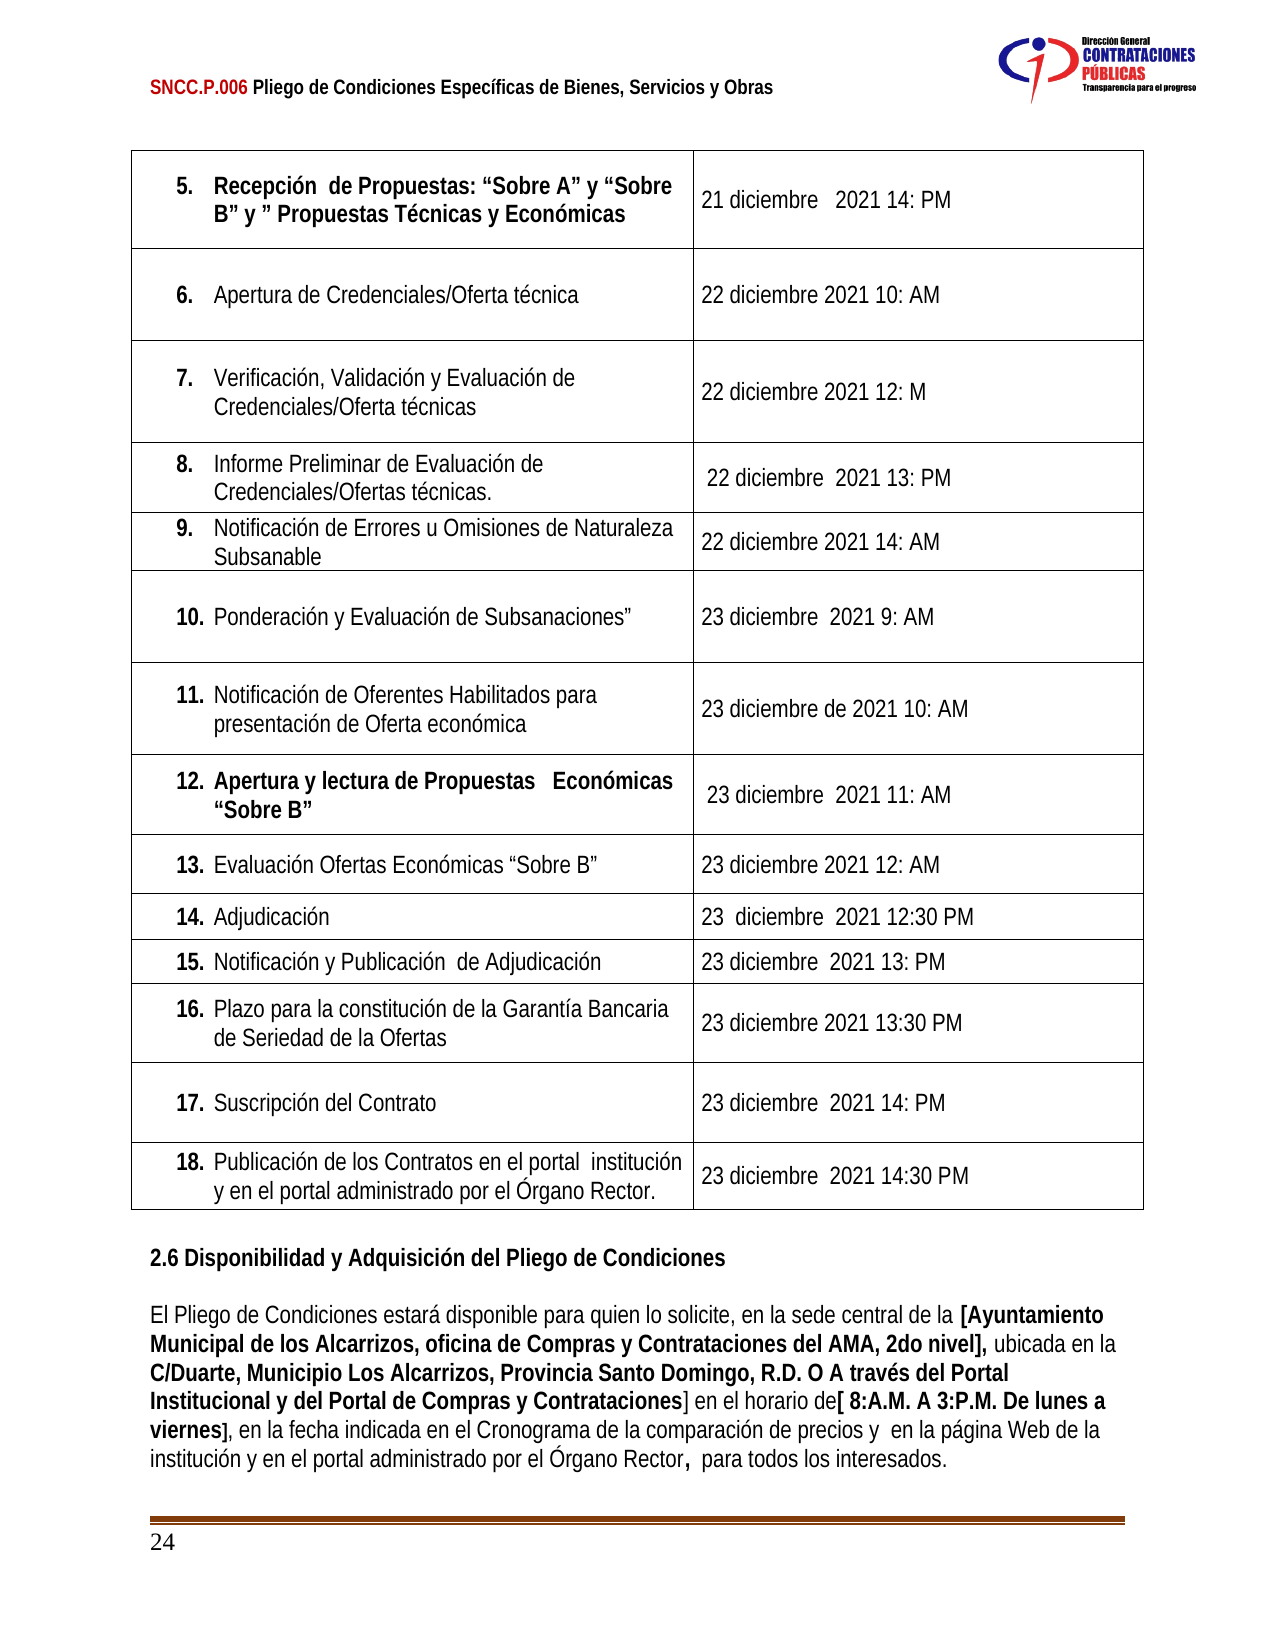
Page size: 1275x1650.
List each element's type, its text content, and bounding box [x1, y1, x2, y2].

table_cell Publicación de los Contratos en el portal institución y en el portal administrado por el Órgano Rector. [132, 1143, 693, 1209]
table_cell 23 diciembre 2021 13:30 PM [694, 984, 1143, 1062]
table_cell Suscripción del Contrato [132, 1063, 693, 1142]
table_cell 22 diciembre 2021 14: AM [694, 513, 1143, 570]
table_cell Informe Preliminar de Evaluación de Credenciales/Ofertas técnicas. [132, 443, 693, 512]
text El Pliego de Condiciones estará disponible para quien lo solicite, en la sede central de la [Ayuntamiento Municipal de los Alcarrizos, oficina de Compras y Contrataciones del AMA, 2do nivel], ubicada en la C/Duarte, Municipio Los Alcarrizos, Provincia Santo Domingo, R.D. O A través del Portal Institucional y del Portal de Compras y Contrataciones] en el horario de[ 8:A.M. A 3:P.M. De lunes a viernes], en la fecha indicada en el Cronograma de la comparación de precios y en la página Web de la institución y en el portal administrado por el Órgano Rector, para todos los interesados. [150, 1300, 1125, 1472]
picture [998, 37, 1196, 104]
table_cell 22 diciembre 2021 12: M [694, 341, 1143, 442]
table_cell 23 diciembre 2021 12: AM [694, 835, 1143, 893]
table_cell Recepción de Propuestas: “Sobre A” y “Sobre B” y ” Propuestas Técnicas y Económicas [132, 151, 693, 248]
table_cell 23 diciembre 2021 14: PM [694, 1063, 1143, 1142]
table_cell 23 diciembre de 2021 10: AM [694, 663, 1143, 754]
table_cell 23 diciembre 2021 9: AM [694, 571, 1143, 662]
table_cell Notificación y Publicación de Adjudicación [132, 940, 693, 982]
table_cell Notificación de Errores u Omisiones de Naturaleza Subsanable [132, 513, 693, 570]
table_cell Apertura y lectura de Propuestas Económicas “Sobre B” [132, 755, 693, 834]
table_cell 23 diciembre 2021 14:30 PM [694, 1143, 1143, 1209]
text 2.6 Disponibilidad y Adquisición del Pliego de Condiciones [150, 1243, 1125, 1272]
table_cell Evaluación Ofertas Económicas “Sobre B” [132, 835, 693, 893]
table_cell Plazo para la constitución de la Garantía Bancaria de Seriedad de la Ofertas [132, 984, 693, 1062]
table_cell 22 diciembre 2021 13: PM [694, 443, 1143, 512]
table_cell 23 diciembre 2021 12:30 PM [694, 894, 1143, 939]
table_cell 23 diciembre 2021 11: AM [694, 755, 1143, 834]
table_cell Verificación, Validación y Evaluación de Credenciales/Oferta técnicas [132, 341, 693, 442]
table_cell Apertura de Credenciales/Oferta técnica [132, 249, 693, 340]
table_cell 23 diciembre 2021 13: PM [694, 940, 1143, 982]
table_cell 22 diciembre 2021 10: AM [694, 249, 1143, 340]
table_cell 21 diciembre 2021 14: PM [694, 151, 1143, 248]
table_cell Notificación de Oferentes Habilitados para presentación de Oferta económica [132, 663, 693, 754]
table_cell Adjudicación [132, 894, 693, 939]
table_cell Ponderación y Evaluación de Subsanaciones” [132, 571, 693, 662]
